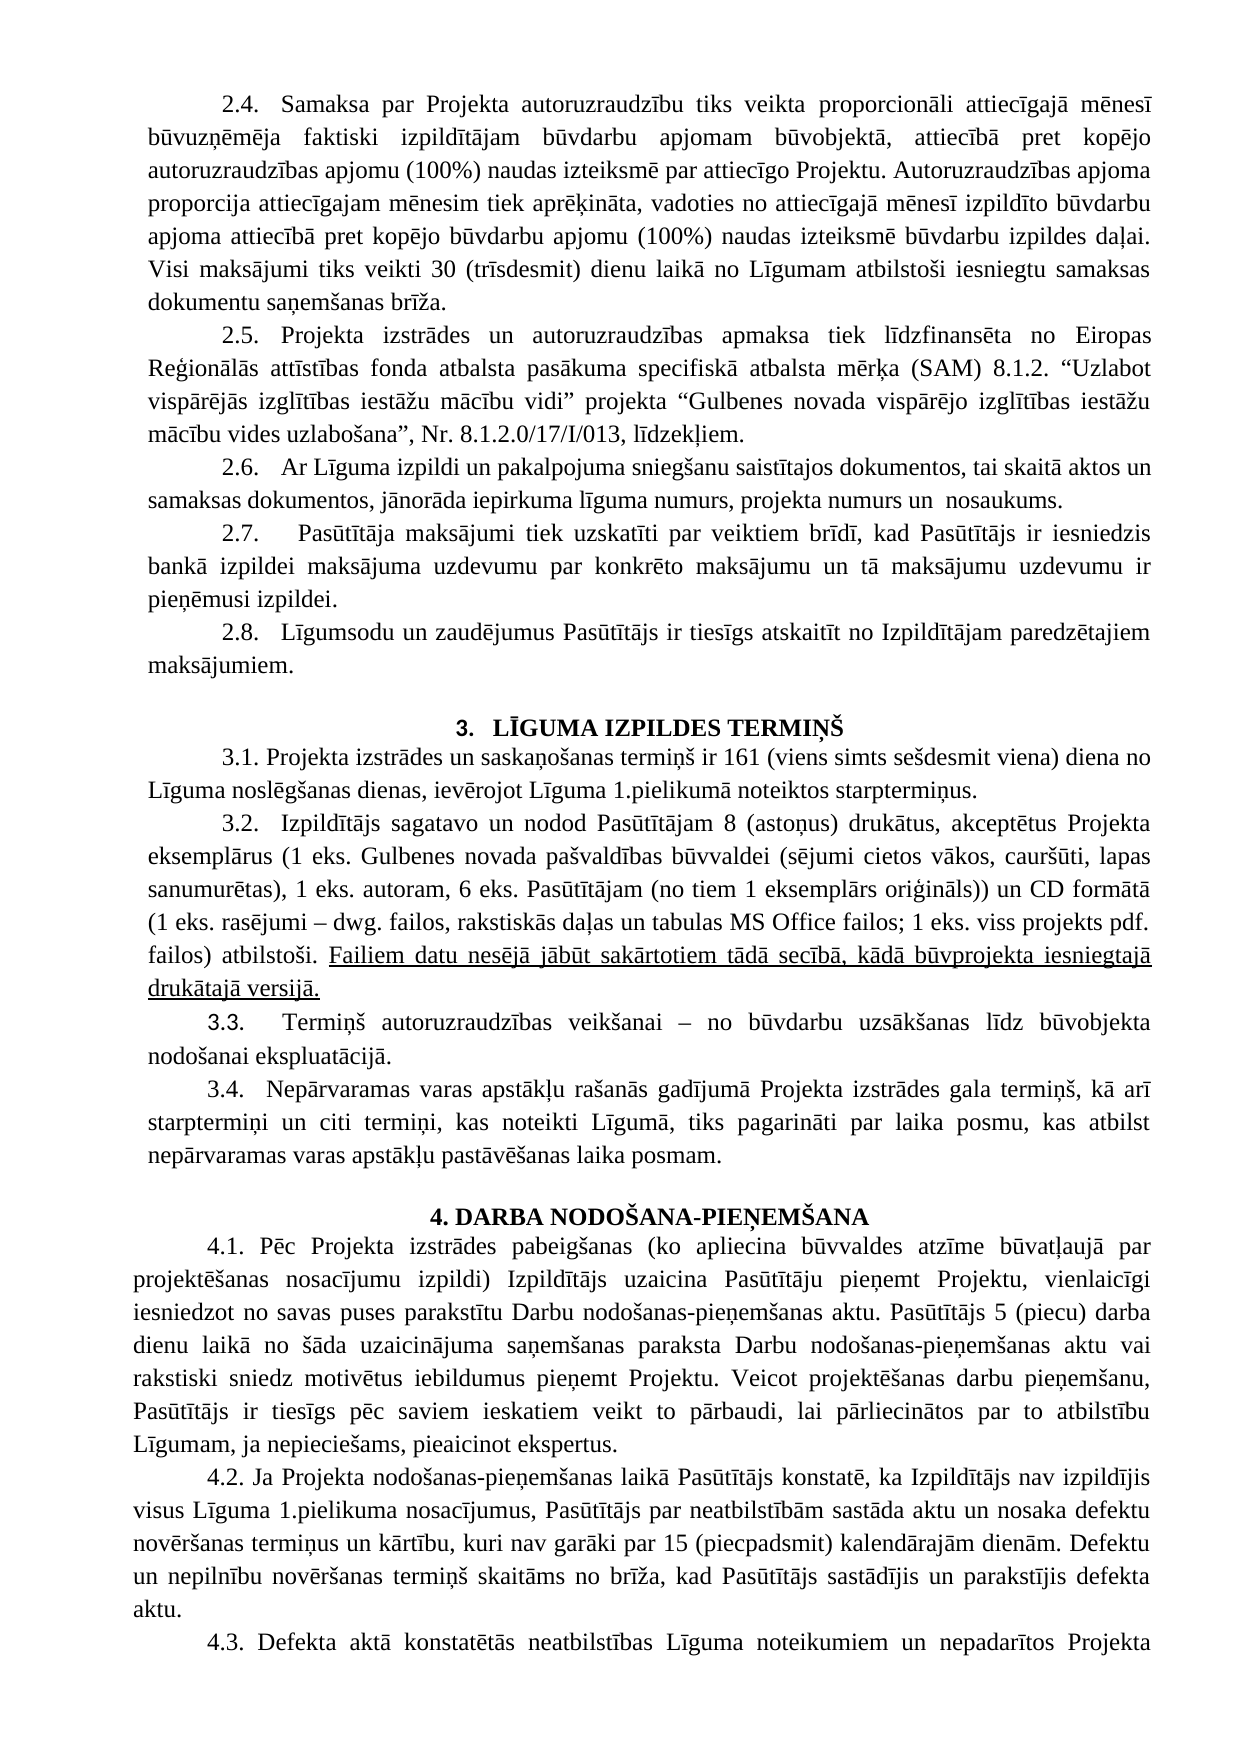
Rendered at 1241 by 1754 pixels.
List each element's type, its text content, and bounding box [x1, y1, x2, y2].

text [133, 1627, 1152, 1656]
list Ar Līguma izpildi un pakalpojuma sniegšanu saistītajos dokumentos, tai skaitā aktos un samaksas dokumentos, jānorāda iepirkuma līguma numurs, projekta numurs un nosaukums. [148, 452, 1152, 514]
list Līgumsodu un zaudējumus Pasūtītājs ir tiesīgs atskaitīt no Izpildītājam paredzētajiem maksājumiem. [148, 617, 1152, 679]
text 4.1. Pēc Projekta izstrādes pabeigšanas (ko apliecina būvvaldes atzīme būvatļaujā par projektēšanas nosacījumu izpildi) Izpildītājs uzaicina Pasūtītāju pieņemt Projektu, vienlaicīgi iesniedzot no savas puses parakstītu Darbu nodošanas-pieņemšanas aktu. Pasūtītājs 5 (piecu) darba dienu laikā no šāda uzaicinājuma saņemšanas paraksta Darbu nodošanas-pieņemšanas aktu vai rakstiski sniedz motivētus iebildumus pieņemt Projektu. Veicot projektēšanas darbu pieņemšanu, Pasūtītājs ir tiesīgs pēc saviem ieskatiem veikt to pārbaudi, lai pārliecinātos par to atbilstību Līgumam, ja nepieciešams, pieaicinot ekspertus. [133, 1231, 1152, 1458]
list Nepārvaramas varas apstākļu rašanās gadījumā Projekta izstrādes gala termiņš, kā arī starptermiņi un citi termiņi, kas noteikti Līgumā, tiks pagarināti par laika posmu, kas atbilst nepārvaramas varas apstākļu pastāvēšanas laika posmam. [148, 1074, 1152, 1169]
list Projekta izstrādes un saskaņošanas termiņš ir 161 (viens simts sešdesmit viena) diena no Līguma noslēgšanas dienas, ievērojot Līguma 1.pielikumā noteiktos starptermiņus. [148, 742, 1152, 804]
list Līguma izpildes termiņš [148, 712, 1152, 742]
list Projekta izstrādes un autoruzraudzības apmaksa tiek līdzfinansēta no Eiropas Reģionālās attīstības fonda atbalsta pasākuma specifiskā atbalsta mērķa (SAM) 8.1.2. “Uzlabot vispārējās izglītības iestāžu mācību vidi” projekta “Gulbenes novada vispārējo izglītības iestāžu mācību vides uzlabošana”, Nr. 8.1.2.0/17/I/013, līdzekļiem. [148, 320, 1152, 448]
list Pasūtītāja maksājumi tiek uzskatīti par veiktiem brīdī, kad Pasūtītājs ir iesniedzis bankā izpildei maksājuma uzdevumu par konkrēto maksājumu un tā maksājumu uzdevumu ir pieņēmusi izpildei. [148, 518, 1152, 613]
text 4. Darba nodošana-pieņemšana [148, 1202, 1152, 1231]
list Izpildītājs sagatavo un nodod Pasūtītājam 8 (astoņus) drukātus, akceptētus Projekta eksemplārus (1 eks. Gulbenes novada pašvaldības būvvaldei (sējumi cietos vākos, cauršūti, lapas sanumurētas), 1 eks. autoram, 6 eks. Pasūtītājam (no tiem 1 eksemplārs oriģināls)) un CD formātā (1 eks. rasējumi – dwg. failos, rakstiskās daļas un tabulas MS Office failos; 1 eks. viss projekts pdf. failos) atbilstoši. Failiem datu nesējā jābūt sakārtotiem tādā secībā, kādā būvprojekta iesniegtajā drukātajā versijā. [148, 808, 1152, 1002]
list Termiņš autoruzraudzības veikšanai – no būvdarbu uzsākšanas līdz būvobjekta nodošanai ekspluatācijā. [148, 1006, 1152, 1070]
text 4.2. Ja Projekta nodošanas-pieņemšanas laikā Pasūtītājs konstatē, ka Izpildītājs nav izpildījis visus Līguma 1.pielikuma nosacījumus, Pasūtītājs par neatbilstībām sastāda aktu un nosaka defektu novēršanas termiņus un kārtību, kuri nav garāki par 15 (piecpadsmit) kalendārajām dienām. Defektu un nepilnību novēršanas termiņš skaitāms no brīža, kad Pasūtītājs sastādījis un parakstījis defekta aktu. [133, 1462, 1152, 1623]
list Samaksa par Projekta autoruzraudzību tiks veikta proporcionāli attiecīgajā mēnesī būvuzņēmēja faktiski izpildītājam būvdarbu apjomam būvobjektā, attiecībā pret kopējo autoruzraudzības apjomu (100%) naudas izteiksmē par attiecīgo Projektu. Autoruzraudzības apjoma proporcija attiecīgajam mēnesim tiek aprēķināta, vadoties no attiecīgajā mēnesī izpildīto būvdarbu apjoma attiecībā pret kopējo būvdarbu apjomu (100%) naudas izteiksmē būvdarbu izpildes daļai. Visi maksājumi tiks veikti 30 (trīsdesmit) dienu laikā no Līgumam atbilstoši iesniegtu samaksas dokumentu saņemšanas brīža. [148, 89, 1152, 316]
